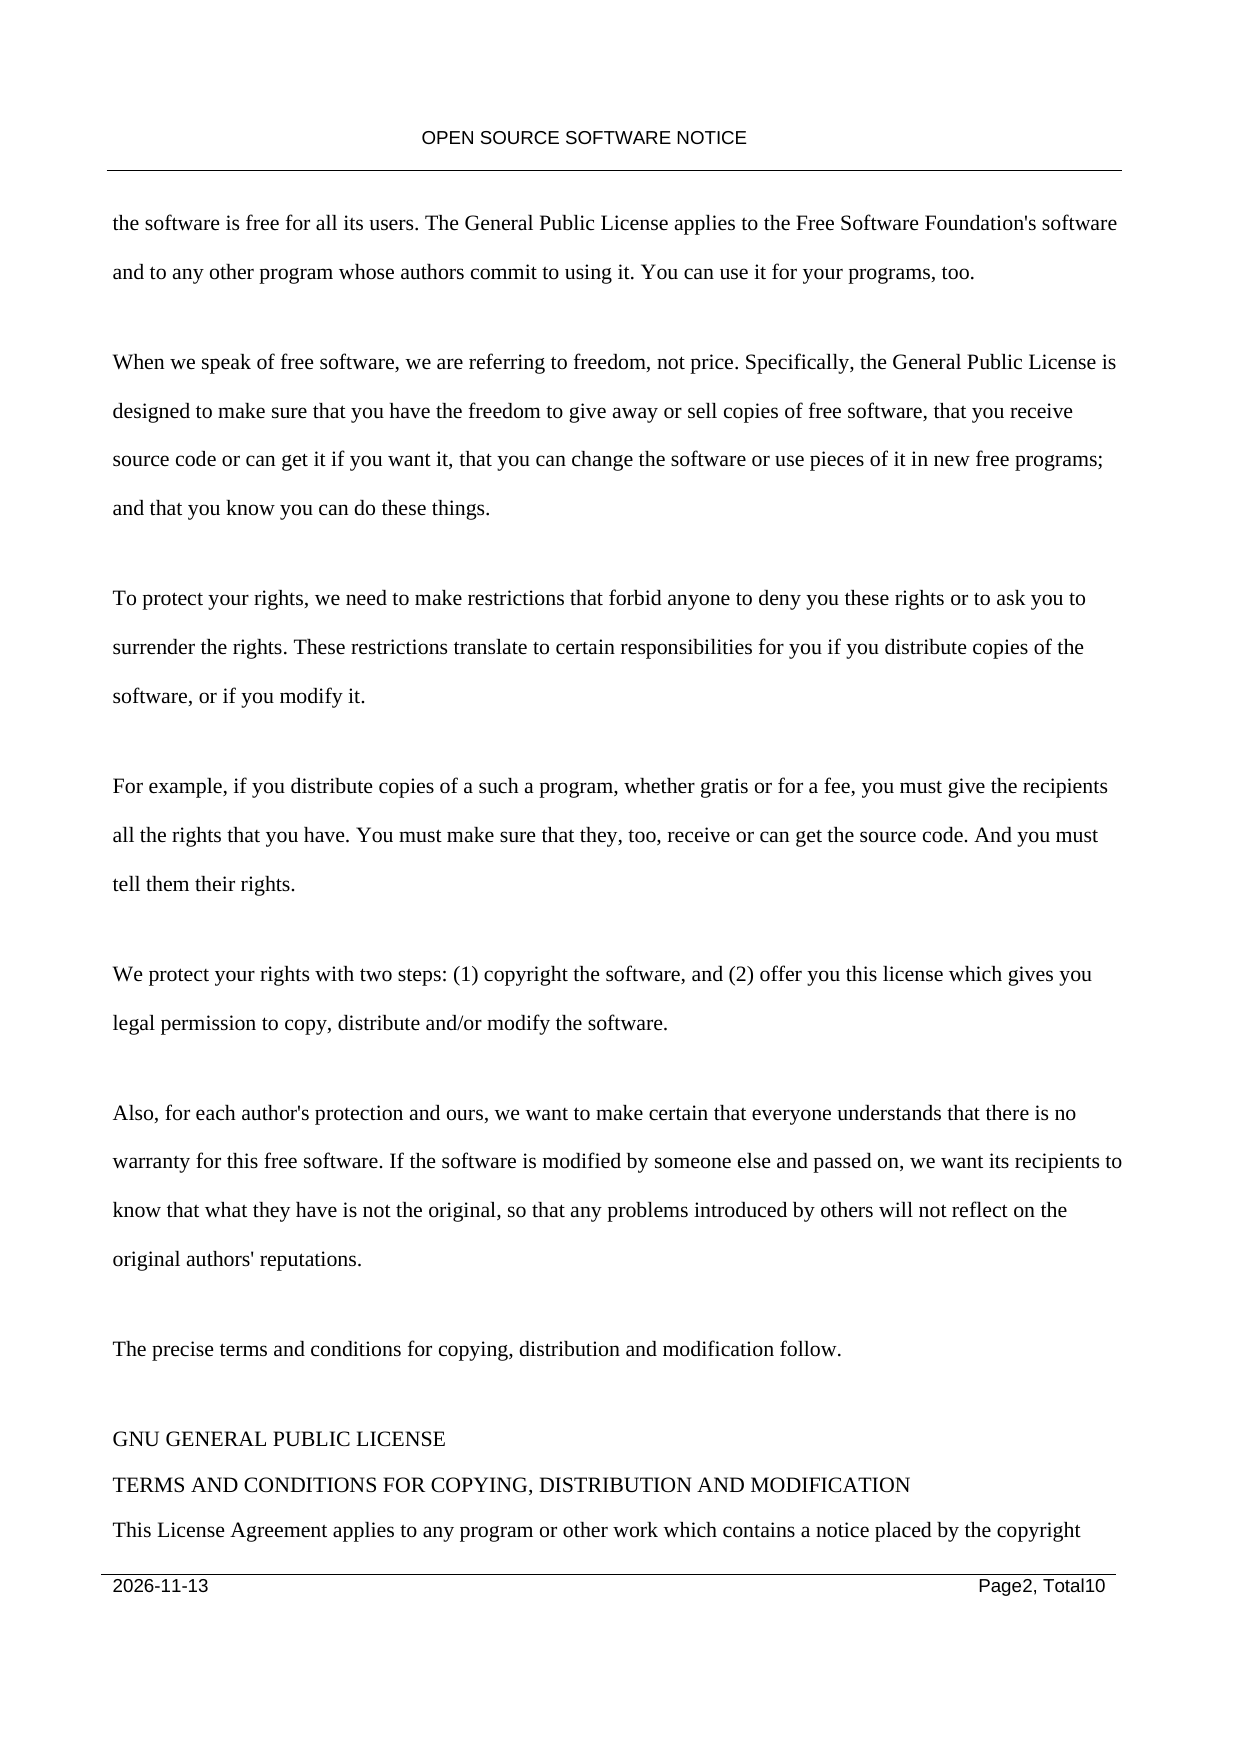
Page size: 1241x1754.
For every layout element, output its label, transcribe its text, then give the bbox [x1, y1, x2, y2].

text We protect your rights with two steps: (1) copyright the software, and (2) offer you this license which gives you legal permission to copy, distribute and/or modify the software. [112, 957, 1128, 1038]
text To protect your rights, we need to make restrictions that forbid anyone to deny you these rights or to ask you to surrender the rights. These restrictions translate to certain responsibilities for you if you distribute copies of the software, or if you modify it. [112, 582, 1128, 712]
text When we speak of free software, we are referring to freedom, not price. Specifically, the General Public License is designed to make sure that you have the freedom to give away or sell copies of free software, that you receive source code or can get it if you want it, that you can change the software or use pieces of it in new free programs; and that you know you can do these things. [112, 345, 1128, 524]
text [112, 206, 1128, 288]
text GNU GENERAL PUBLIC LICENSE [112, 1423, 1128, 1455]
text The precise terms and conditions for copying, distribution and modification follow. [112, 1333, 1128, 1365]
text Also, for each author's protection and ours, we want to make certain that everyone understands that there is no warranty for this free software. If the software is modified by someone else and passed on, we want its recipients to know that what they have is not the original, so that any problems introduced by others will not reflect on the original authors' reputations. [112, 1096, 1128, 1275]
text TERMS AND CONDITIONS FOR COPYING, DISTRIBUTION AND MODIFICATION [112, 1468, 1128, 1500]
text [112, 1513, 1128, 1546]
text For example, if you distribute copies of a such a program, whether gratis or for a fee, you must give the recipients all the rights that you have. You must make sure that they, too, receive or can get the source code. And you must tell them their rights. [112, 769, 1128, 899]
